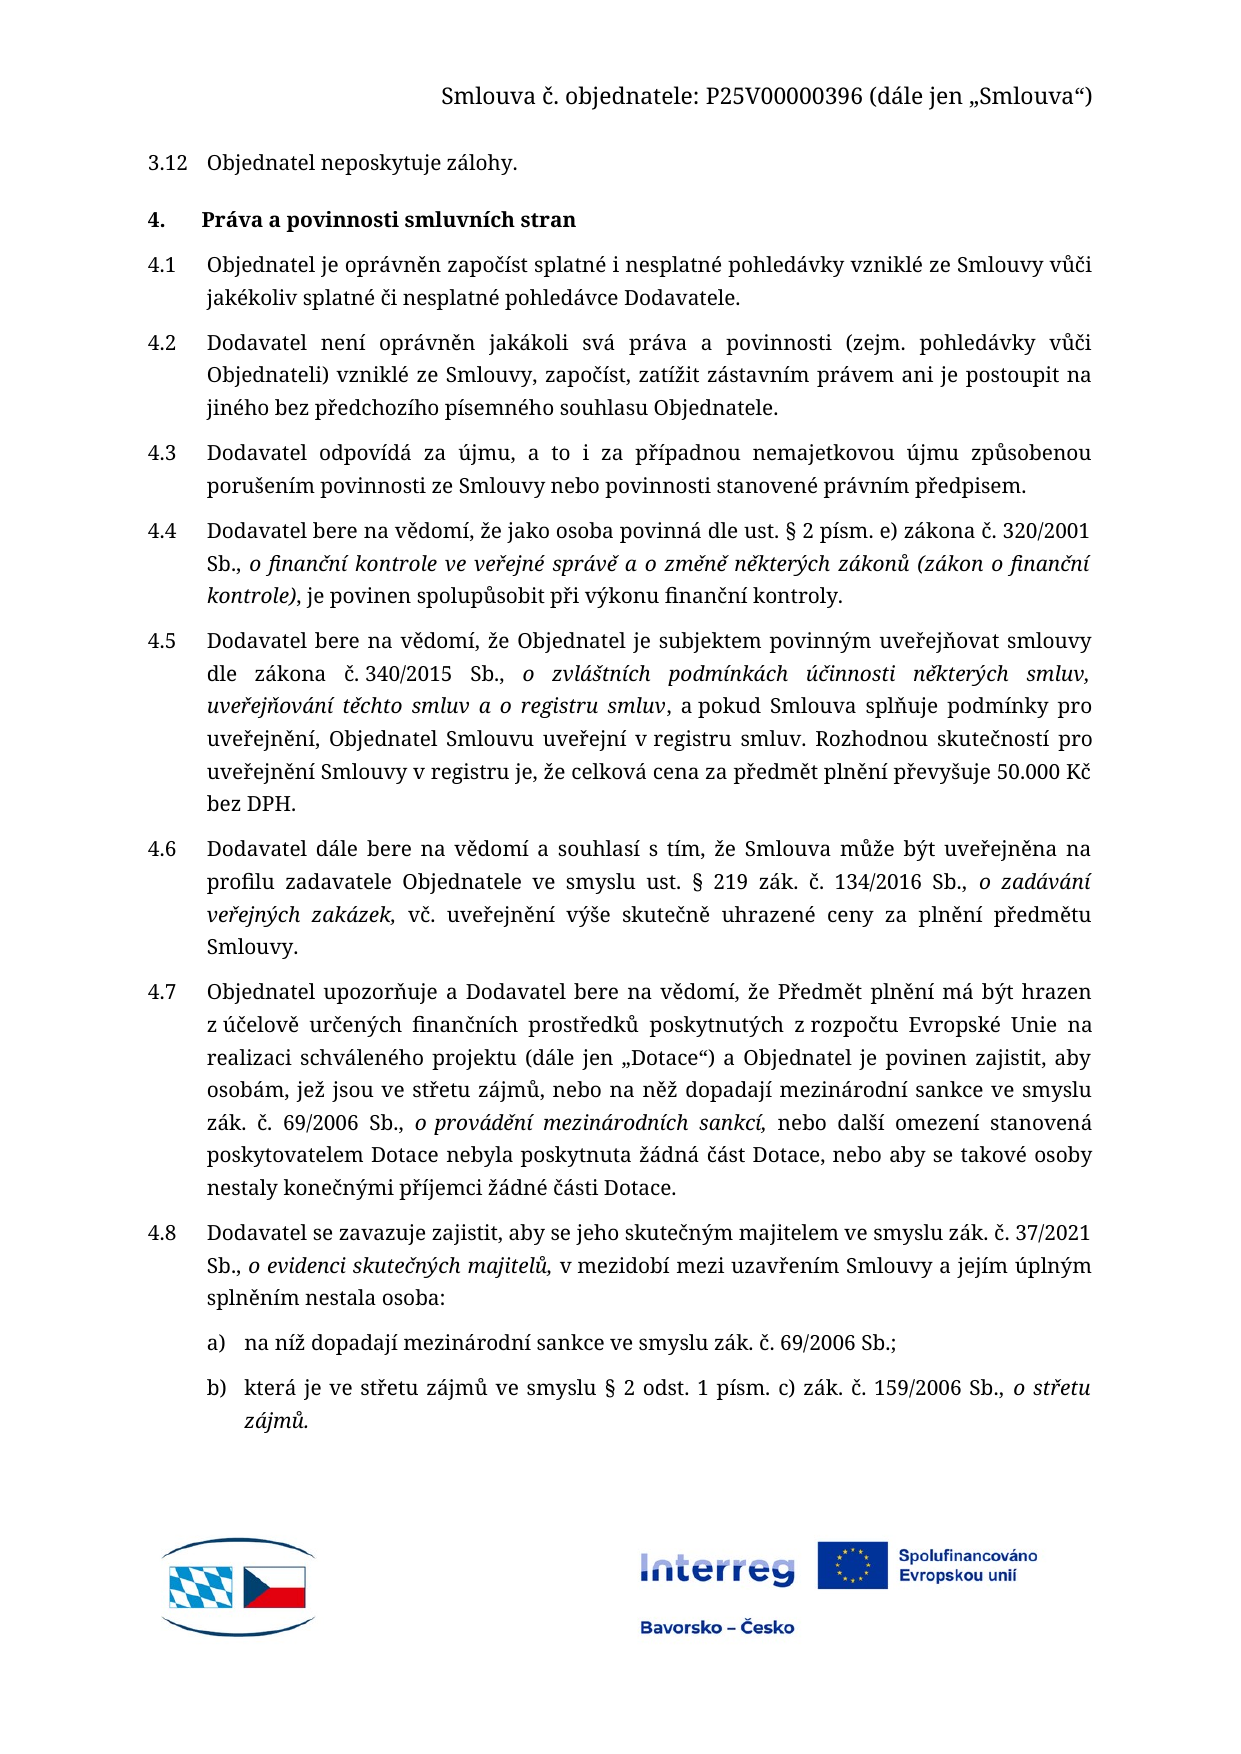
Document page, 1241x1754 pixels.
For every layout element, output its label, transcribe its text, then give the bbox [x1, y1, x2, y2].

list na níž dopadají mezinárodní sankce ve smyslu zák. č. 69/2006 Sb.; [207, 1328, 1093, 1357]
picture [147, 1507, 1093, 1678]
list Dodavatel bere na vědomí, že Objednatel je subjektem povinným uveřejňovat smlouvy dle zákona č. 340/2015 Sb., o zvláštních podmínkách účinnosti některých smluv, uveřejňování těchto smluv a o registru smluv, a pokud Smlouva splňuje podmínky pro uveřejnění, Objednatel Smlouvu uveřejní v registru smluv. Rozhodnou skutečností pro uveřejnění Smlouvy v registru je, že celková cena za předmět plnění převyšuje 50.000 Kč bez DPH. [148, 626, 1093, 818]
list Objednatel upozorňuje a Dodavatel bere na vědomí, že Předmět plnění má být hrazen z účelově určených finančních prostředků poskytnutých z rozpočtu Evropské Unie na realizaci schváleného projektu (dále jen „Dotace“) a Objednatel je povinen zajistit, aby osobám, jež jsou ve střetu zájmů, nebo na něž dopadají mezinárodní sankce ve smyslu zák. č. 69/2006 Sb., o provádění mezinárodních sankcí, nebo další omezení stanovená poskytovatelem Dotace nebyla poskytnuta žádná část Dotace, nebo aby se takové osoby nestaly konečnými příjemci žádné části Dotace. [148, 977, 1093, 1201]
list Práva a povinnosti smluvních stran [148, 205, 1093, 234]
list Dodavatel dále bere na vědomí a souhlasí s tím, že Smlouva může být uveřejněna na profilu zadavatele Objednatele ve smyslu ust. § 219 zák. č. 134/2016 Sb., o zadávání veřejných zakázek, vč. uveřejnění výše skutečně uhrazené ceny za plnění předmětu Smlouvy. [148, 834, 1093, 961]
list Objednatel neposkytuje zálohy. [148, 148, 1093, 176]
list Dodavatel bere na vědomí, že jako osoba povinná dle ust. § 2 písm. e) zákona č. 320/2001 Sb., o finanční kontrole ve veřejné správě a o změně některých zákonů (zákon o finanční kontrole), je povinen spolupůsobit při výkonu finanční kontroly. [148, 516, 1093, 610]
list Objednatel je oprávněn započíst splatné i nesplatné pohledávky vzniklé ze Smlouvy vůči jakékoliv splatné či nesplatné pohledávce Dodavatele. [148, 250, 1093, 311]
list Dodavatel není oprávněn jakákoli svá práva a povinnosti (zejm. pohledávky vůči Objednateli) vzniklé ze Smlouvy, započíst, zatížit zástavním právem ani je postoupit na jiného bez předchozího písemného souhlasu Objednatele. [148, 328, 1093, 422]
list která je ve střetu zájmů ve smyslu § 2 odst. 1 písm. c) zák. č. 159/2006 Sb., o střetu zájmů. [207, 1373, 1093, 1434]
list Dodavatel se zavazuje zajistit, aby se jeho skutečným majitelem ve smyslu zák. č. 37/2021 Sb., o evidenci skutečných majitelů, v mezidobí mezi uzavřením Smlouvy a jejím úplným splněním nestala osoba: [148, 1218, 1093, 1312]
list Dodavatel odpovídá za újmu, a to i za případnou nemajetkovou újmu způsobenou porušením povinnosti ze Smlouvy nebo povinnosti stanovené právním předpisem. [148, 438, 1093, 499]
